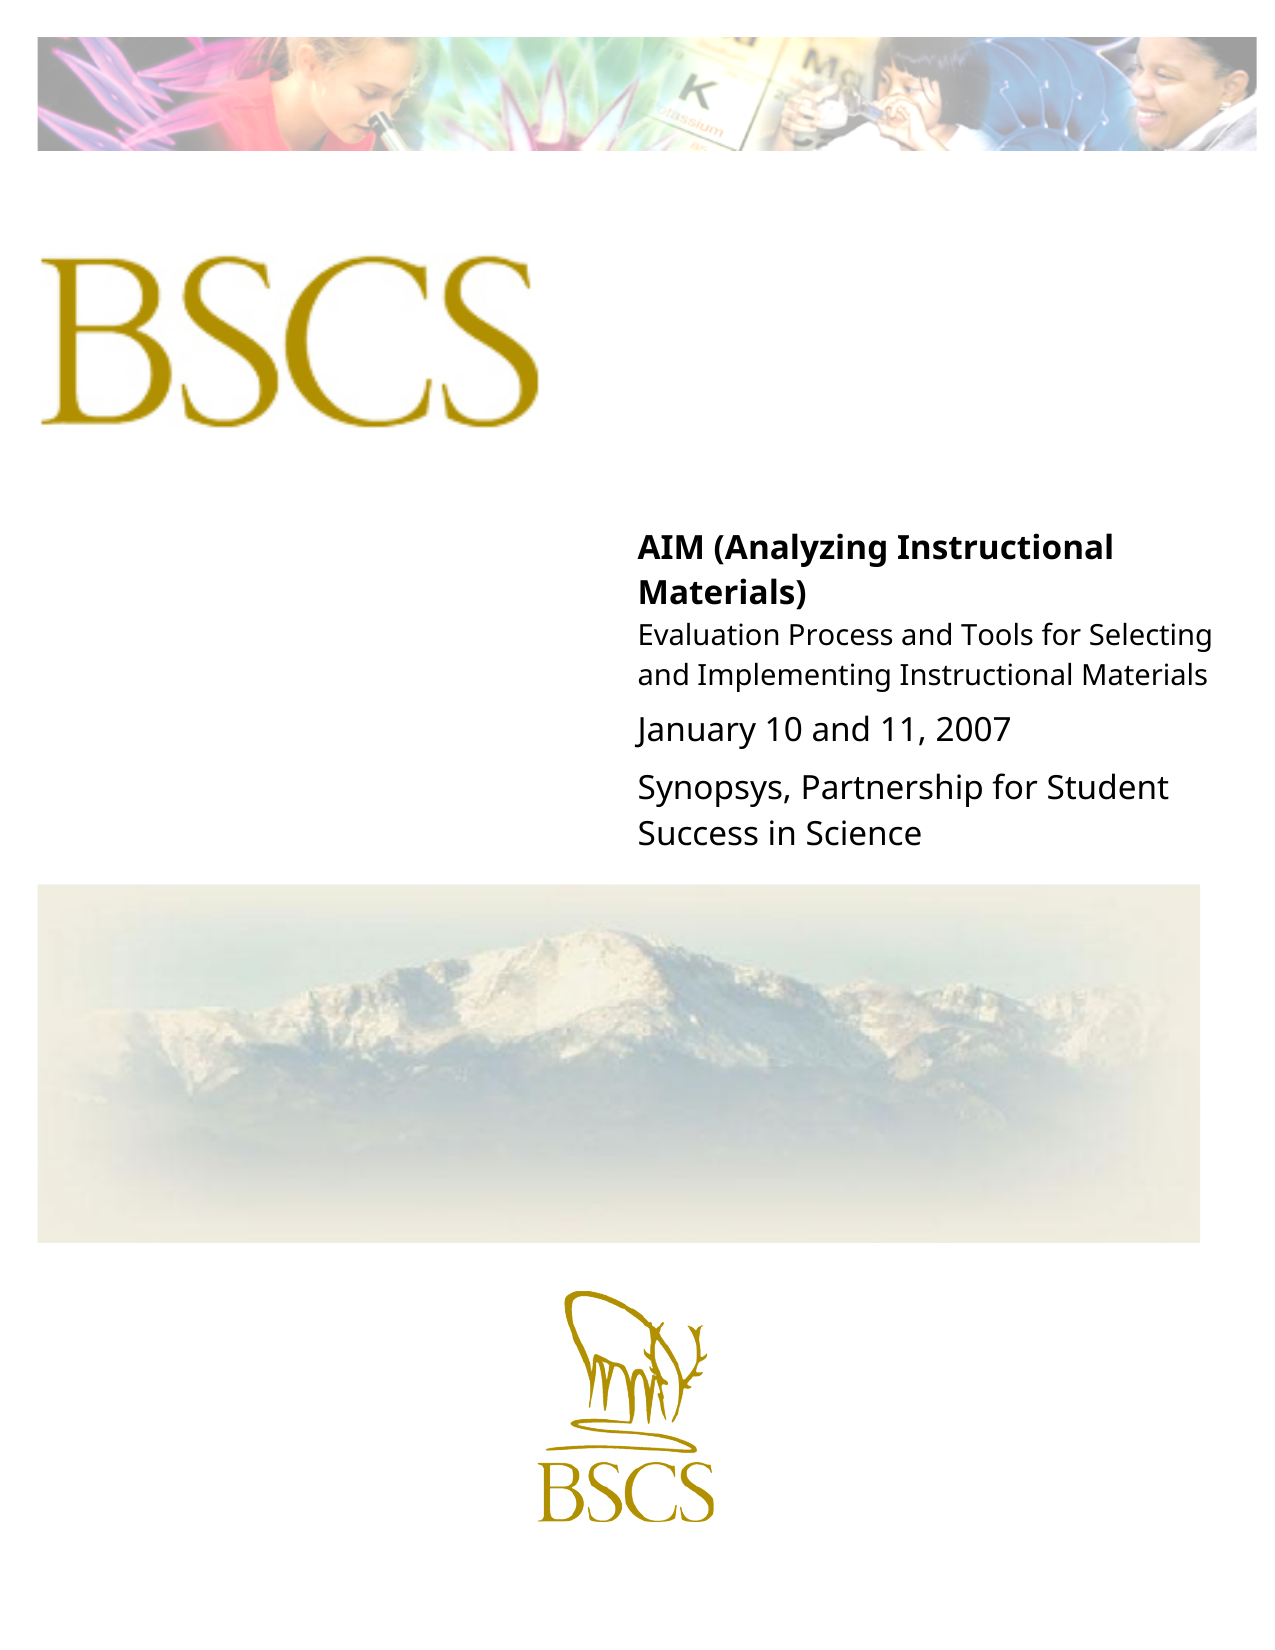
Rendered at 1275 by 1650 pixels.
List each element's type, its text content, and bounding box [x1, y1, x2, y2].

text January 10 and 11, 2007 [637, 706, 1237, 752]
text AIM (Analyzing Instructional Materials) Evaluation Process and Tools for Selecting and Implementing Instructional Materials [637, 523, 1237, 694]
text Synopsys, Partnership for Student Success in Science [637, 764, 1237, 855]
picture [537, 1291, 714, 1522]
picture [37, 253, 544, 433]
picture [37, 883, 1200, 1243]
